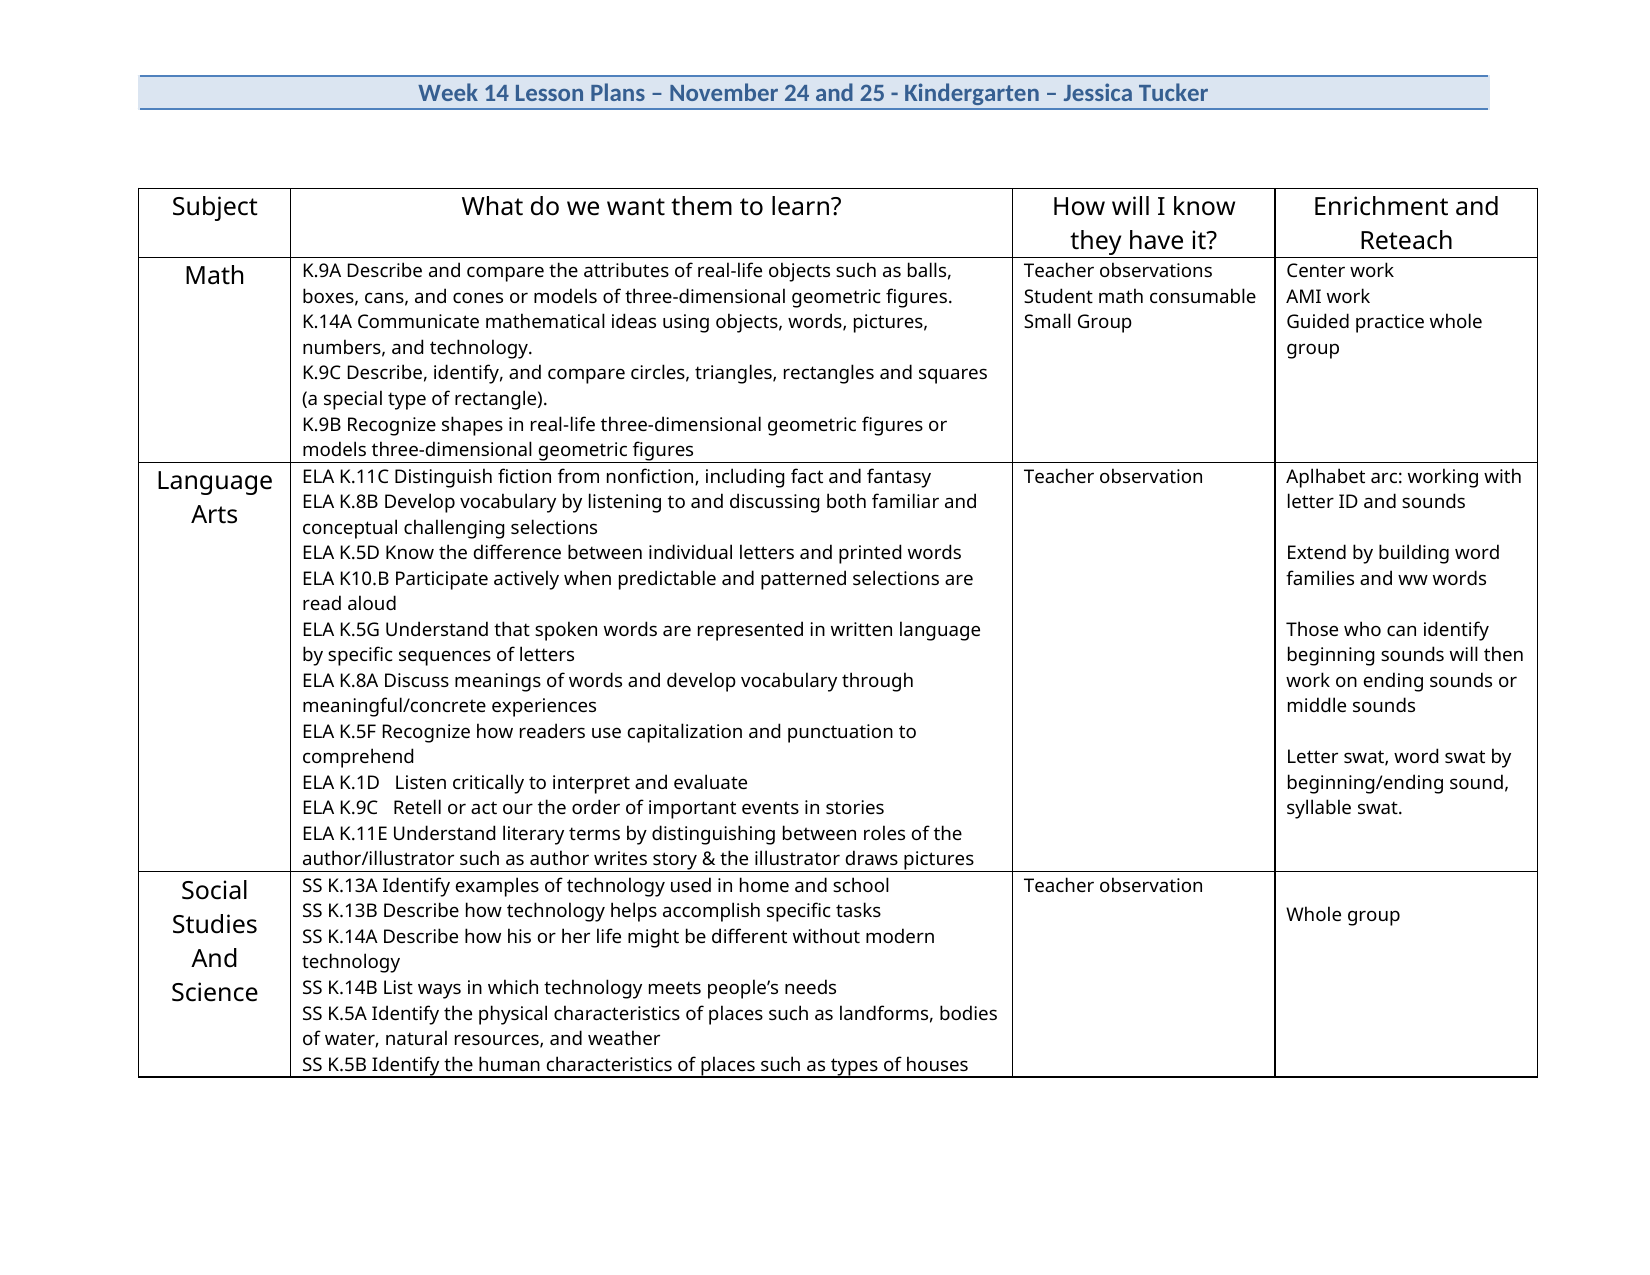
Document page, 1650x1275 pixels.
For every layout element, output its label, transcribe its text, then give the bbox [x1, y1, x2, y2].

table_header Enrichment and Reteach [1276, 189, 1537, 257]
table_header Subject [139, 189, 290, 257]
table_header How will I know they have it? [1013, 189, 1274, 257]
table_cell Language Arts [139, 463, 290, 871]
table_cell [139, 872, 290, 1076]
table_cell Teacher observation [1013, 872, 1274, 1076]
table_cell Teacher observations Student math consumable Small Group [1013, 258, 1274, 462]
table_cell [291, 872, 1012, 1076]
table_cell Aplhabet arc: working with letter ID and sounds Extend by building word families and ww words Those who can identify beginning sounds will then work on ending sounds or middle sounds Letter swat, word swat by beginning/ending sound, syllable swat. [1276, 463, 1537, 871]
table_cell Whole group [1276, 872, 1537, 1076]
table_cell ELA K.11C Distinguish fiction from nonfiction, including fact and fantasy ELA K.8B Develop vocabulary by listening to and discussing both familiar and conceptual challenging selections ELA K.5D Know the difference between individual letters and printed words ELA K10.B Participate actively when predictable and patterned selections are read aloud ELA K.5G Understand that spoken words are represented in written language by specific sequences of letters ELA K.8A Discuss meanings of words and develop vocabulary through meaningful/concrete experiences ELA K.5F Recognize how readers use capitalization and punctuation to comprehend ELA K.1D Listen critically to interpret and evaluate ELA K.9C Retell or act our the order of important events in stories ELA K.11E Understand literary terms by distinguishing between roles of the author/illustrator such as author writes story & the illustrator draws pictures [291, 463, 1012, 871]
table_cell Center work AMI work Guided practice whole group [1276, 258, 1537, 462]
table_header What do we want them to learn? [291, 189, 1012, 257]
table_cell K.9A Describe and compare the attributes of real-life objects such as balls, boxes, cans, and cones or models of three-dimensional geometric figures. K.14A Communicate mathematical ideas using objects, words, pictures, numbers, and technology. K.9C Describe, identify, and compare circles, triangles, rectangles and squares (a special type of rectangle). K.9B Recognize shapes in real-life three-dimensional geometric figures or models three-dimensional geometric figures [291, 258, 1012, 462]
table_cell Teacher observation [1013, 463, 1274, 871]
table_cell Math [139, 258, 290, 462]
